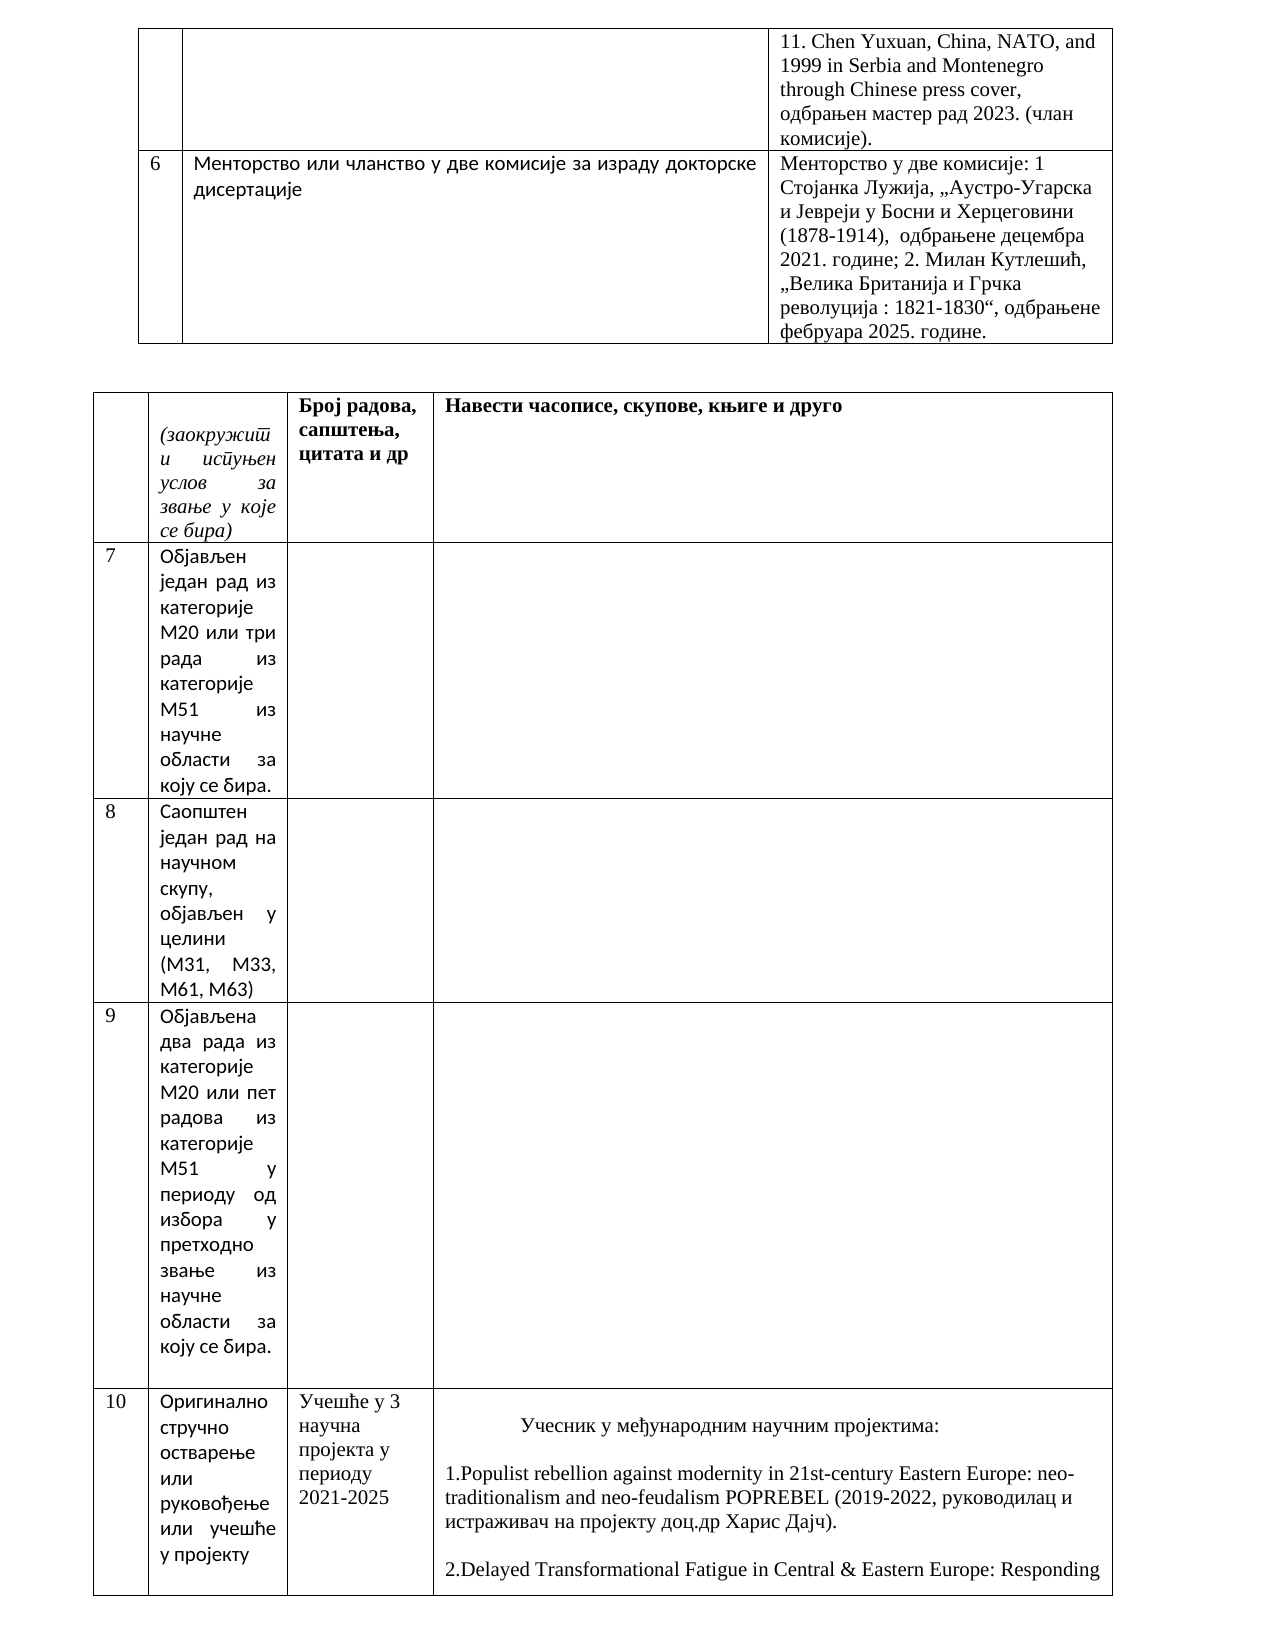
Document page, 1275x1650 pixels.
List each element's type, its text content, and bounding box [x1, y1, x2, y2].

table_cell 10 [94, 1389, 148, 1595]
table_cell Менторство у две комисије: 1 Стојанка Лужиjа, „Аустро-Угарска и Јевреји у Босни и Херцеговини (1878-1914), одбрањене децембра 2021. године; 2. Милан Кутлешић, „Велика Британија и Грчка револуција : 1821-1830“, одбрањене фебруара 2025. године. [769, 151, 1112, 343]
table_cell Објављена два рада из категорије М20 или пет радова из категорије М51 у периоду од избора у претходно звање из научне области за коју се бира. [149, 1003, 287, 1387]
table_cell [183, 29, 768, 149]
table_cell 9 [94, 1003, 148, 1387]
table_header Навести часописе, скупове, књиге и друго [434, 393, 1112, 542]
table_cell [288, 1003, 433, 1387]
table_header (заокружити испуњен услов за звање у које се бира) [149, 393, 287, 542]
table_cell [288, 799, 433, 1002]
table_cell 7 [94, 543, 148, 797]
table_cell 8 [94, 799, 148, 1002]
table_cell [434, 543, 1112, 797]
table_cell 5 [139, 29, 182, 149]
table_cell Објављен један рад из категорије М20 или три рада из категорије М51 из научне области за коју се бира. [149, 543, 287, 797]
table_cell 6 [139, 151, 182, 343]
table_cell [434, 1003, 1112, 1387]
table_header [94, 393, 148, 542]
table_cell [769, 29, 1112, 149]
table_cell [288, 543, 433, 797]
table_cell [434, 1389, 1112, 1595]
table_cell [434, 799, 1112, 1002]
table_cell Саопштен један рад на научном скупу, објављен у целини (М31, М33, М61, М63) [149, 799, 287, 1002]
table_cell Менторство или чланство у две комисије за израду докторске дисертације [183, 151, 768, 343]
table_header Број радова, сапштења, цитата и др [288, 393, 433, 542]
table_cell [288, 1389, 433, 1595]
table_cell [149, 1389, 287, 1595]
